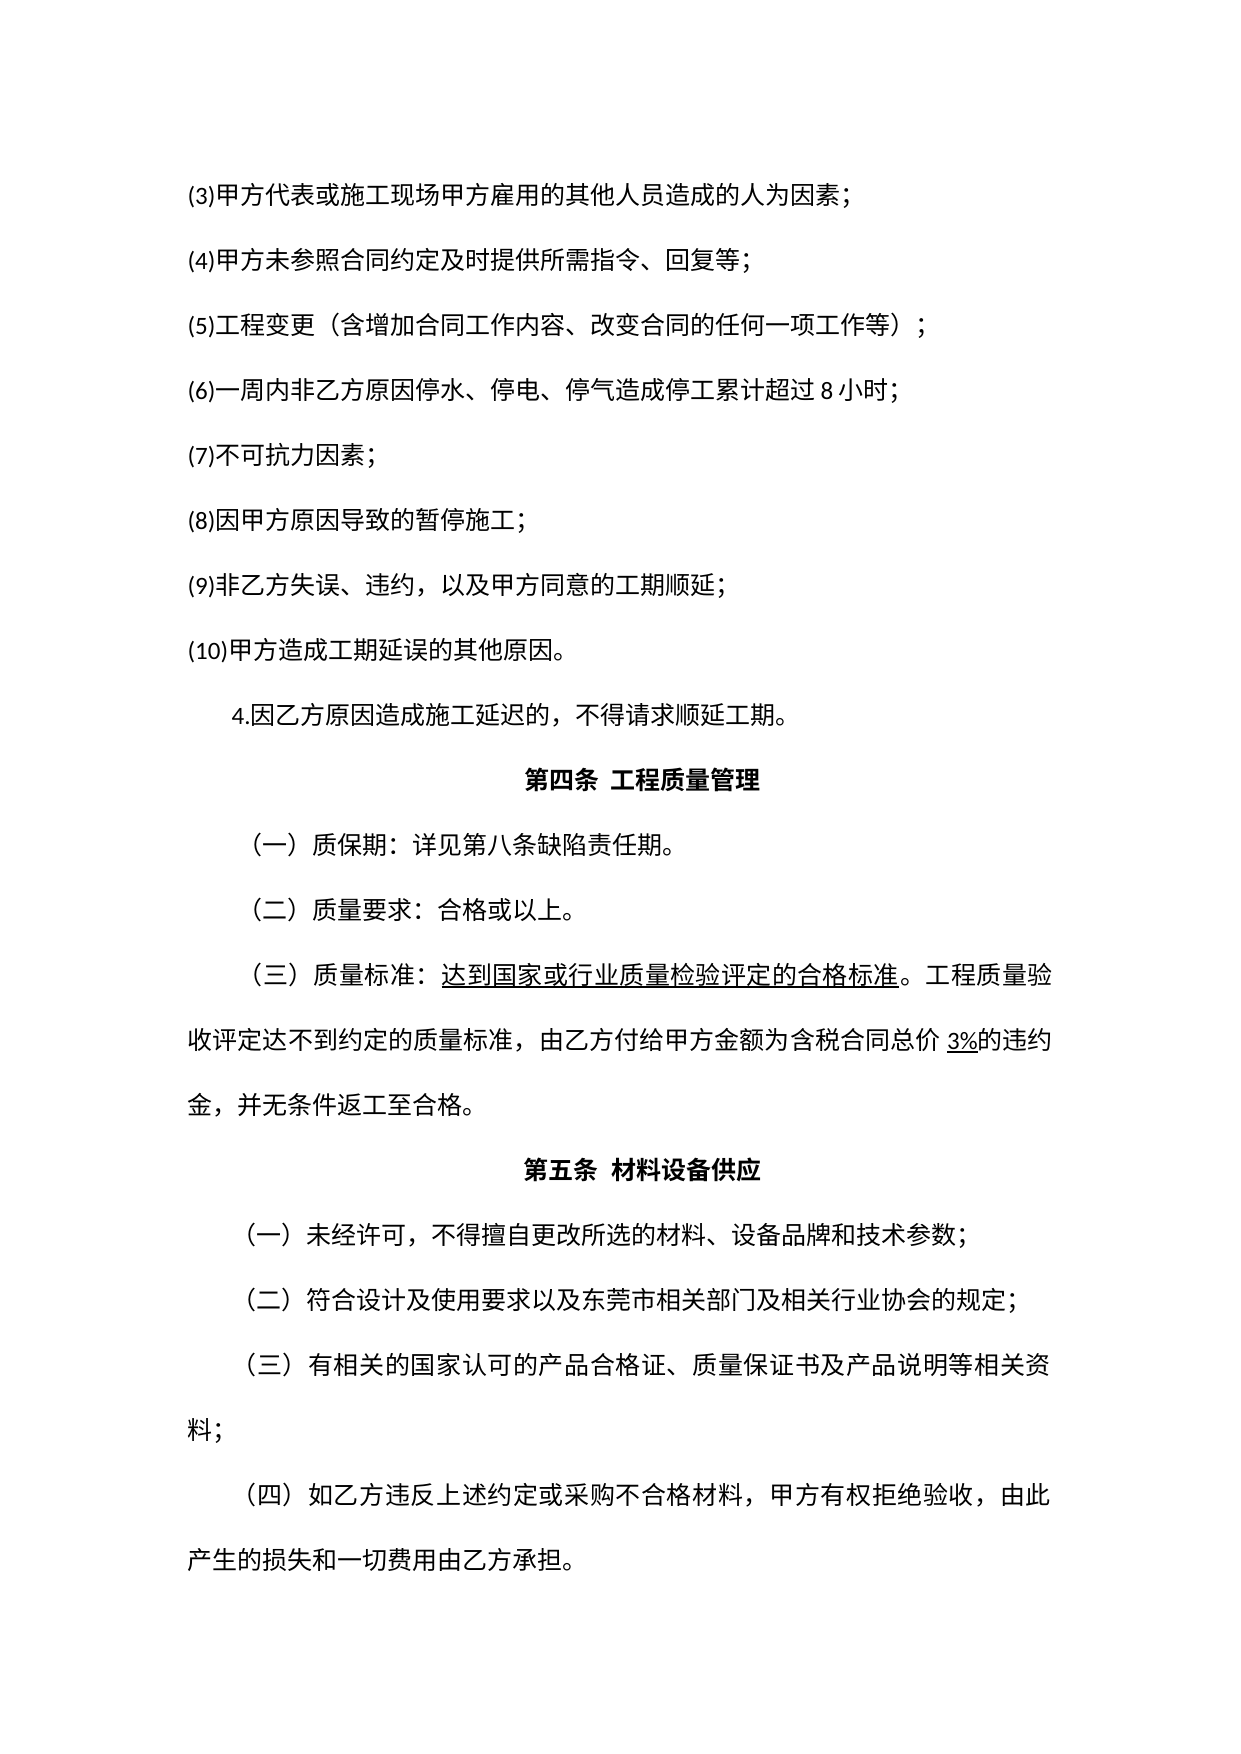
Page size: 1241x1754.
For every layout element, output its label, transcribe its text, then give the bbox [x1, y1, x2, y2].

text （一）未经许可，不得擅自更改所选的材料、设备品牌和技术参数； [187, 1202, 1053, 1267]
text 第五条 材料设备供应 [187, 1137, 1053, 1202]
text （四）如乙方违反上述约定或采购不合格材料，甲方有权拒绝验收，由此产生的损失和一切费用由乙方承担。 [187, 1462, 1053, 1592]
text 第四条 工程质量管理 [187, 747, 1053, 812]
text （三）质量标准：达到国家或行业质量检验评定的合格标准。工程质量验收评定达不到约定的质量标准，由乙方付给甲方金额为含税合同总价3%的违约金，并无条件返工至合格。 [187, 942, 1053, 1137]
text (8)因甲方原因导致的暂停施工； [187, 487, 1053, 552]
text (5)工程变更（含增加合同工作内容、改变合同的任何一项工作等）； [187, 292, 1053, 357]
text （三）有相关的国家认可的产品合格证、质量保证书及产品说明等相关资料； [187, 1332, 1053, 1462]
text (4)甲方未参照合同约定及时提供所需指令、回复等； [187, 227, 1053, 292]
text (9)非乙方失误、违约，以及甲方同意的工期顺延； [187, 552, 1053, 617]
text （二）符合设计及使用要求以及东莞市相关部门及相关行业协会的规定； [187, 1267, 1053, 1332]
text 4.因乙方原因造成施工延迟的，不得请求顺延工期。 [187, 682, 1053, 747]
text (7)不可抗力因素； [187, 422, 1053, 487]
text (10)甲方造成工期延误的其他原因。 [187, 617, 1053, 682]
text （二）质量要求：合格或以上。 [187, 877, 1053, 942]
text (3)甲方代表或施工现场甲方雇用的其他人员造成的人为因素； [187, 162, 1053, 227]
text (6)一周内非乙方原因停水、停电、停气造成停工累计超过8 小时； [187, 357, 1053, 422]
text （一）质保期：详见第八条缺陷责任期。 [187, 812, 1053, 877]
